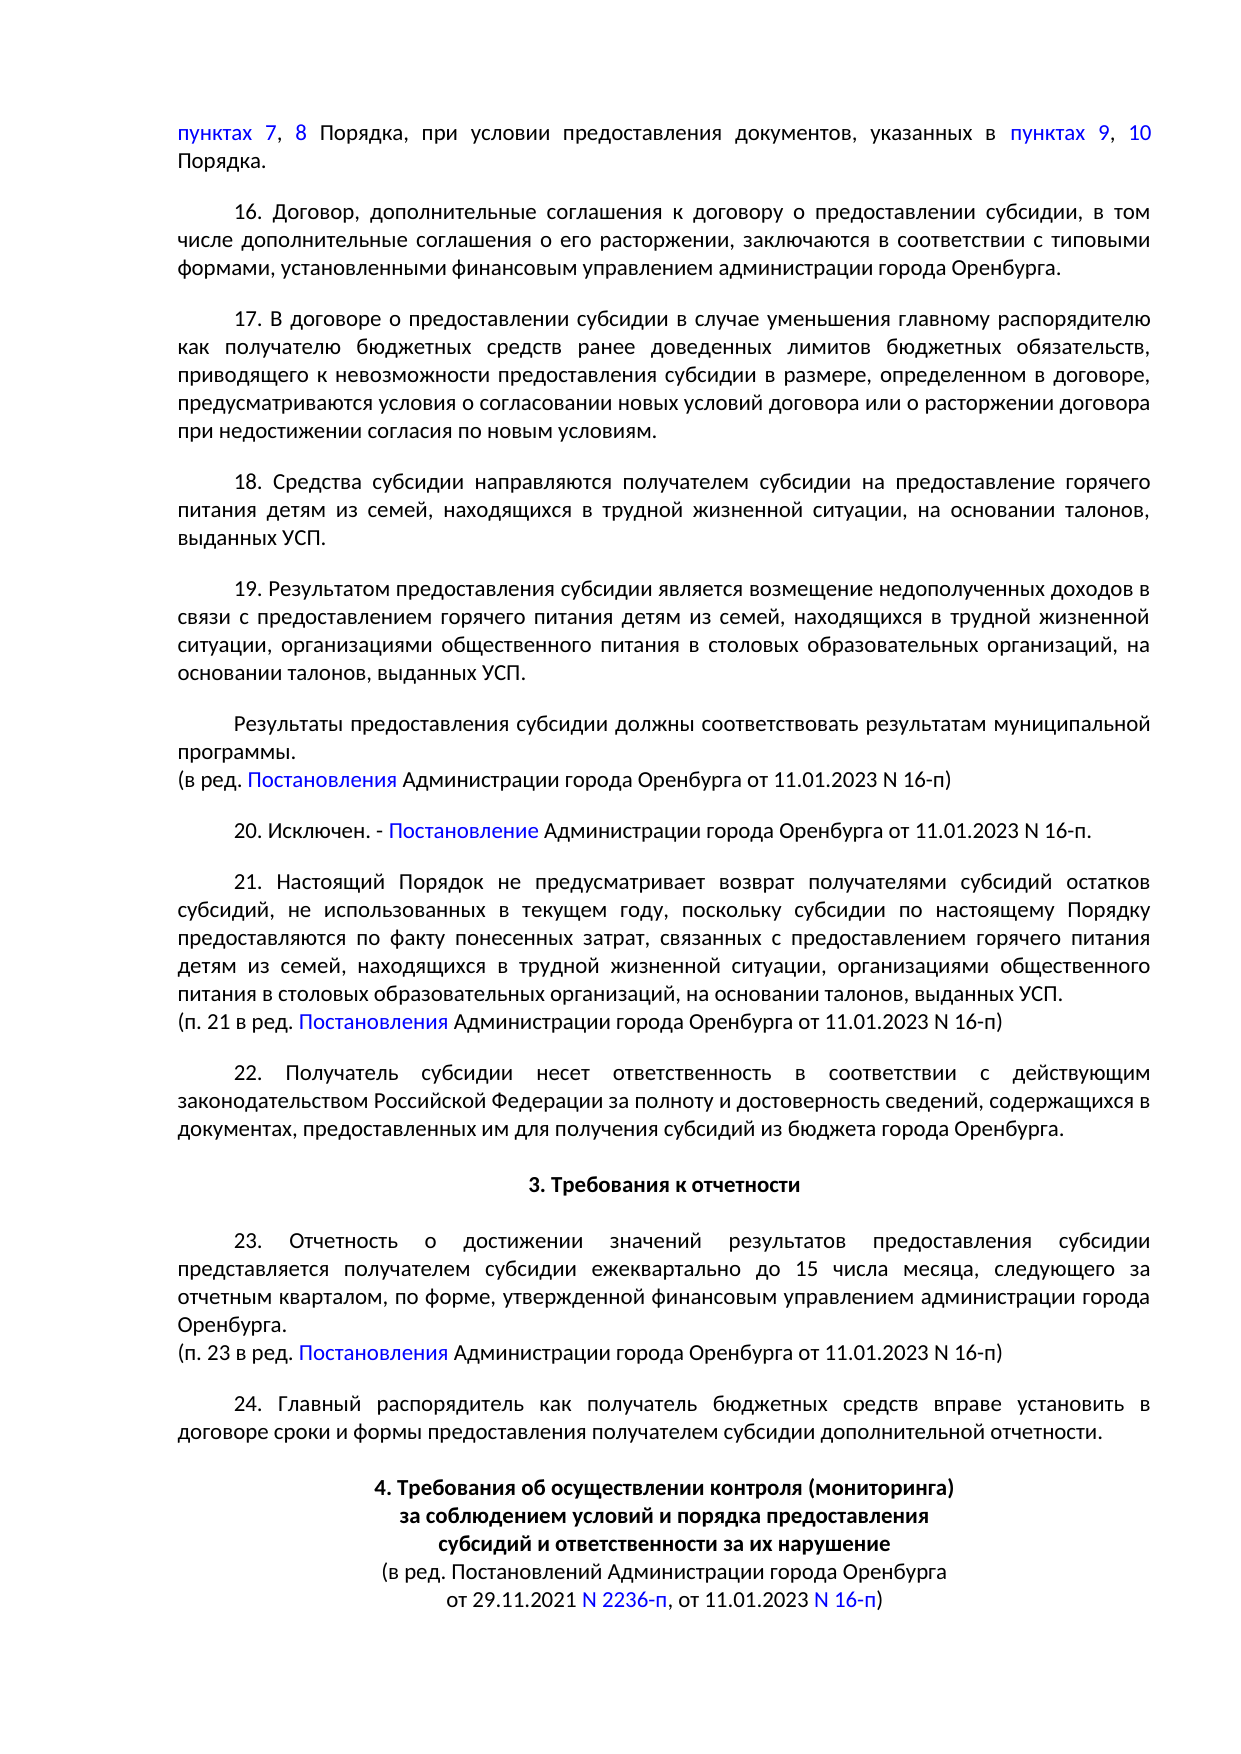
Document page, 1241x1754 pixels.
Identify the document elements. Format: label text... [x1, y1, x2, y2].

text 18. Средства субсидии направляются получателем субсидии на предоставление горячего питания детям из семей, находящихся в трудной жизненной ситуации, на основании талонов, выданных УСП. [177, 467, 1152, 551]
title 3. Требования к отчетности [177, 1170, 1152, 1198]
text Результаты предоставления субсидии должны соответствовать результатам муниципальной программы. [177, 709, 1152, 765]
text (в ред. Постановлений Администрации города Оренбурга [177, 1557, 1152, 1585]
text 16. Договор, дополнительные соглашения к договору о предоставлении субсидии, в том числе дополнительные соглашения о его расторжении, заключаются в соответствии с типовыми формами, установленными финансовым управлением администрации города Оренбурга. [177, 197, 1152, 281]
text (п. 21 в ред. Постановления Администрации города Оренбурга от 11.01.2023 N 16-п) [177, 1007, 1152, 1035]
text 20. Исключен. - Постановление Администрации города Оренбурга от 11.01.2023 N 16-п. [177, 816, 1152, 844]
title за соблюдением условий и порядка предоставления [177, 1501, 1152, 1529]
text 19. Результатом предоставления субсидии является возмещение недополученных доходов в связи с предоставлением горячего питания детям из семей, находящихся в трудной жизненной ситуации, организациями общественного питания в столовых образовательных организаций, на основании талонов, выданных УСП. [177, 574, 1152, 686]
title субсидий и ответственности за их нарушение [177, 1529, 1152, 1557]
text (п. 23 в ред. Постановления Администрации города Оренбурга от 11.01.2023 N 16-п) [177, 1338, 1152, 1366]
text 17. В договоре о предоставлении субсидии в случае уменьшения главному распорядителю как получателю бюджетных средств ранее доведенных лимитов бюджетных обязательств, приводящего к невозможности предоставления субсидии в размере, определенном в договоре, предусматриваются условия о согласовании новых условий договора или о расторжении договора при недостижении согласия по новым условиям. [177, 304, 1152, 444]
text (в ред. Постановления Администрации города Оренбурга от 11.01.2023 N 16-п) [177, 765, 1152, 793]
text от 29.11.2021 N 2236-п, от 11.01.2023 N 16-п) [177, 1585, 1152, 1613]
text 21. Настоящий Порядок не предусматривает возврат получателями субсидий остатков субсидий, не использованных в текущем году, поскольку субсидии по настоящему Порядку предоставляются по факту понесенных затрат, связанных с предоставлением горячего питания детям из семей, находящихся в трудной жизненной ситуации, организациями общественного питания в столовых образовательных организаций, на основании талонов, выданных УСП. [177, 867, 1152, 1007]
text 23. Отчетность о достижении значений результатов предоставления субсидии представляется получателем субсидии ежеквартально до 15 числа месяца, следующего за отчетным кварталом, по форме, утвержденной финансовым управлением администрации города Оренбурга. [177, 1226, 1152, 1338]
text 22. Получатель субсидии несет ответственность в соответствии с действующим законодательством Российской Федерации за полноту и достоверность сведений, содержащихся в документах, предоставленных им для получения субсидий из бюджета города Оренбурга. [177, 1058, 1152, 1142]
title 4. Требования об осуществлении контроля (мониторинга) [177, 1473, 1152, 1501]
text 24. Главный распорядитель как получатель бюджетных средств вправе установить в договоре сроки и формы предоставления получателем субсидии дополнительной отчетности. [177, 1389, 1152, 1445]
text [177, 118, 1152, 174]
